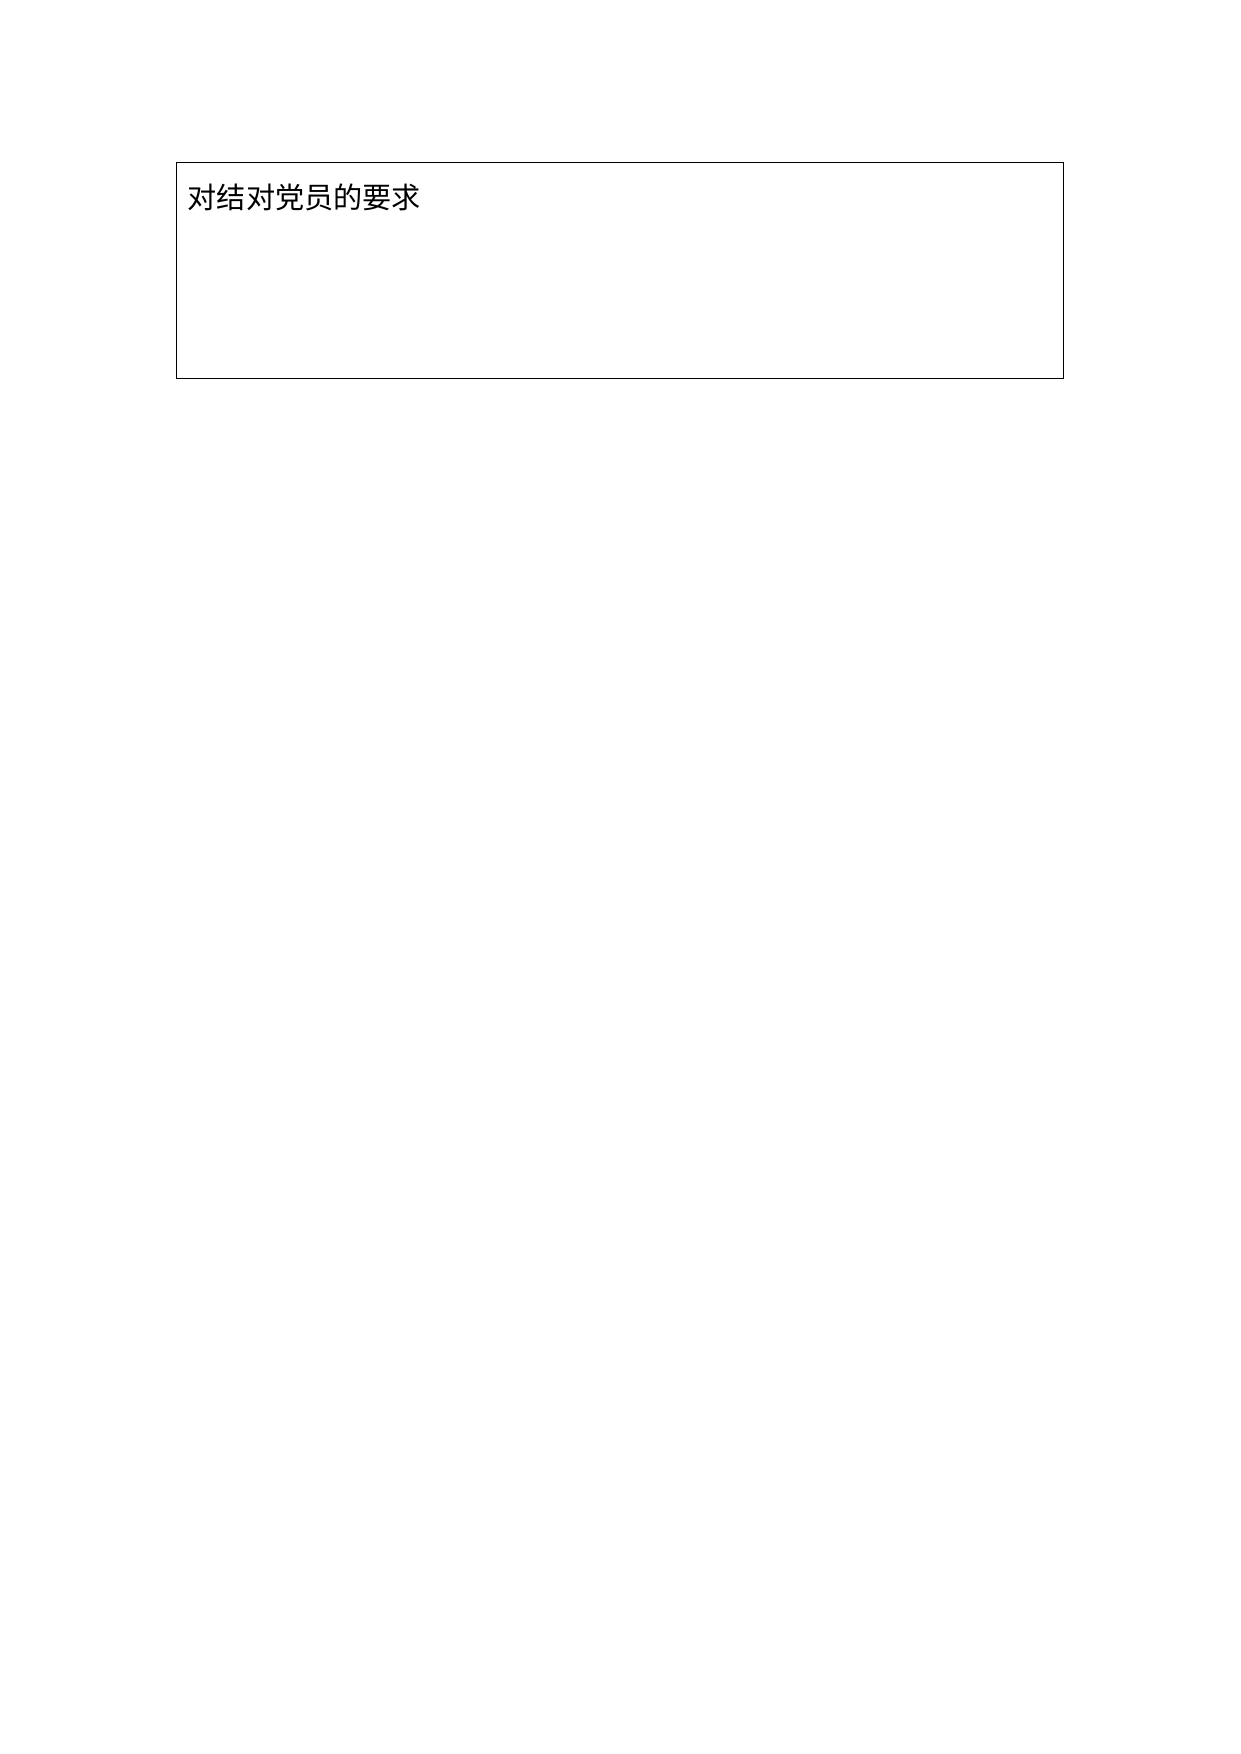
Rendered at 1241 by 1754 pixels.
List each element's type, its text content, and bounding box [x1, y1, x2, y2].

table_cell 对结对党员的要求 [177, 163, 1063, 378]
